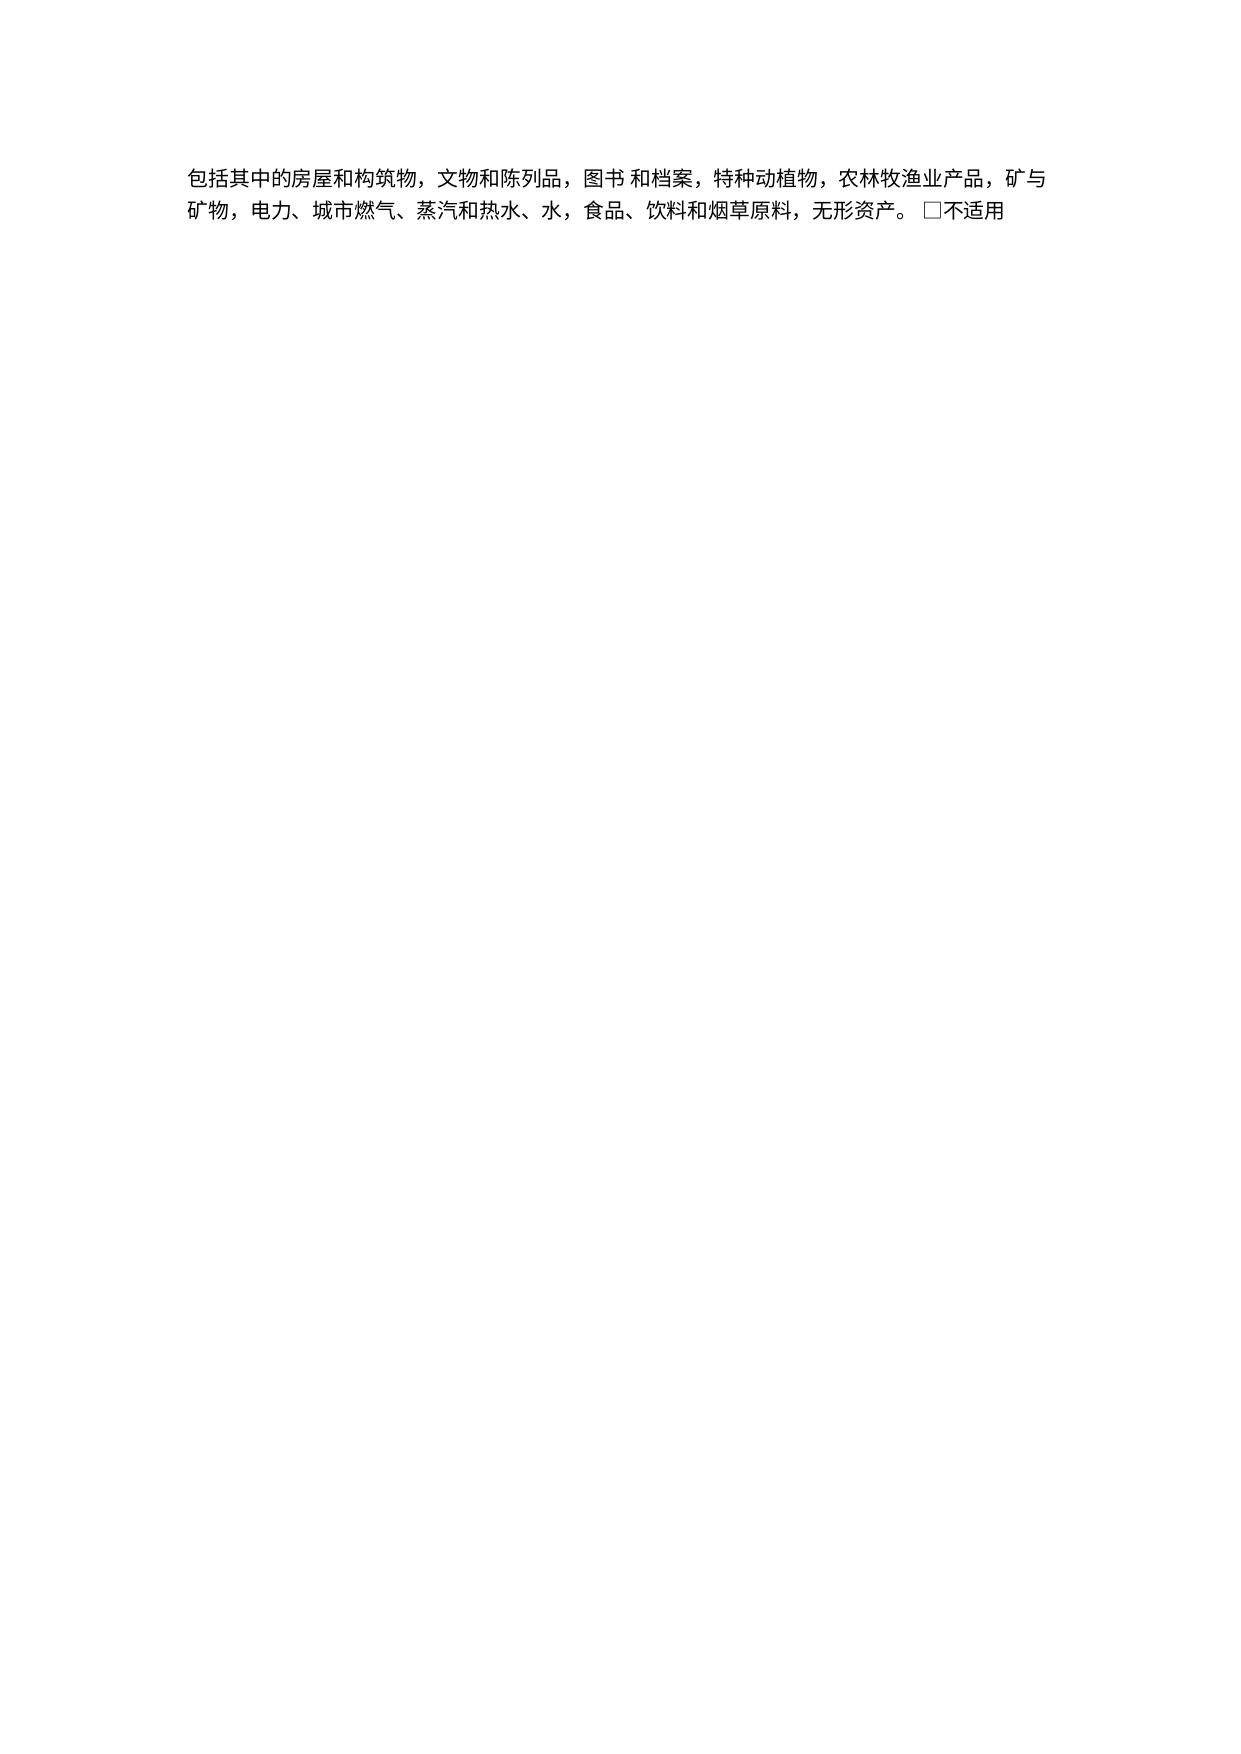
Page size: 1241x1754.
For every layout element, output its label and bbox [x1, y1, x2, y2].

text [187, 162, 1053, 227]
